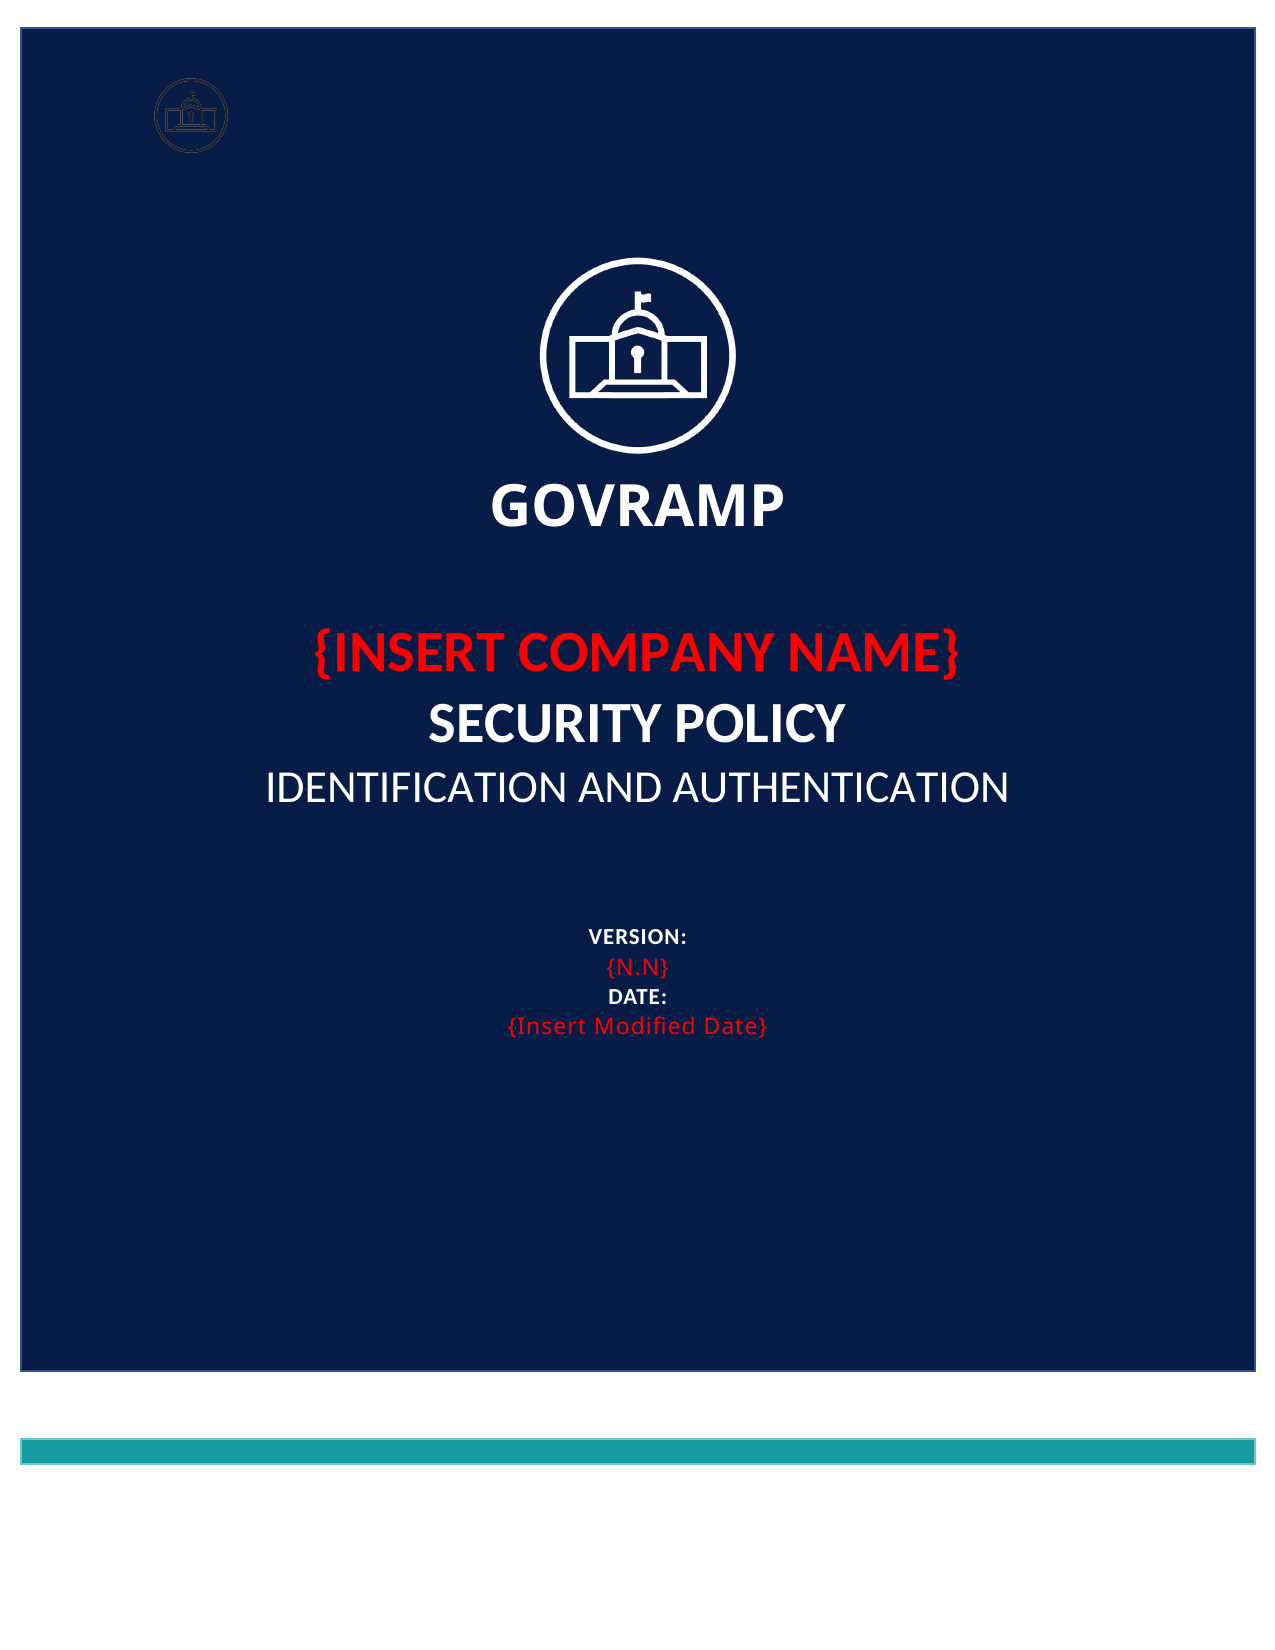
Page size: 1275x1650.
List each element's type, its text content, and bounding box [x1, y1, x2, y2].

title GovRAMP [150, 464, 1125, 544]
title {Insert Company Name} [150, 615, 1125, 686]
text Version: [150, 922, 1125, 951]
picture [528, 246, 747, 465]
title Identification and Authentication [150, 757, 1125, 813]
text Date: [150, 982, 1125, 1010]
text {Insert Modified Date} [150, 1010, 1125, 1041]
picture [150, 75, 232, 157]
title Security Policy [150, 686, 1125, 757]
text {N.N} [150, 951, 1125, 982]
